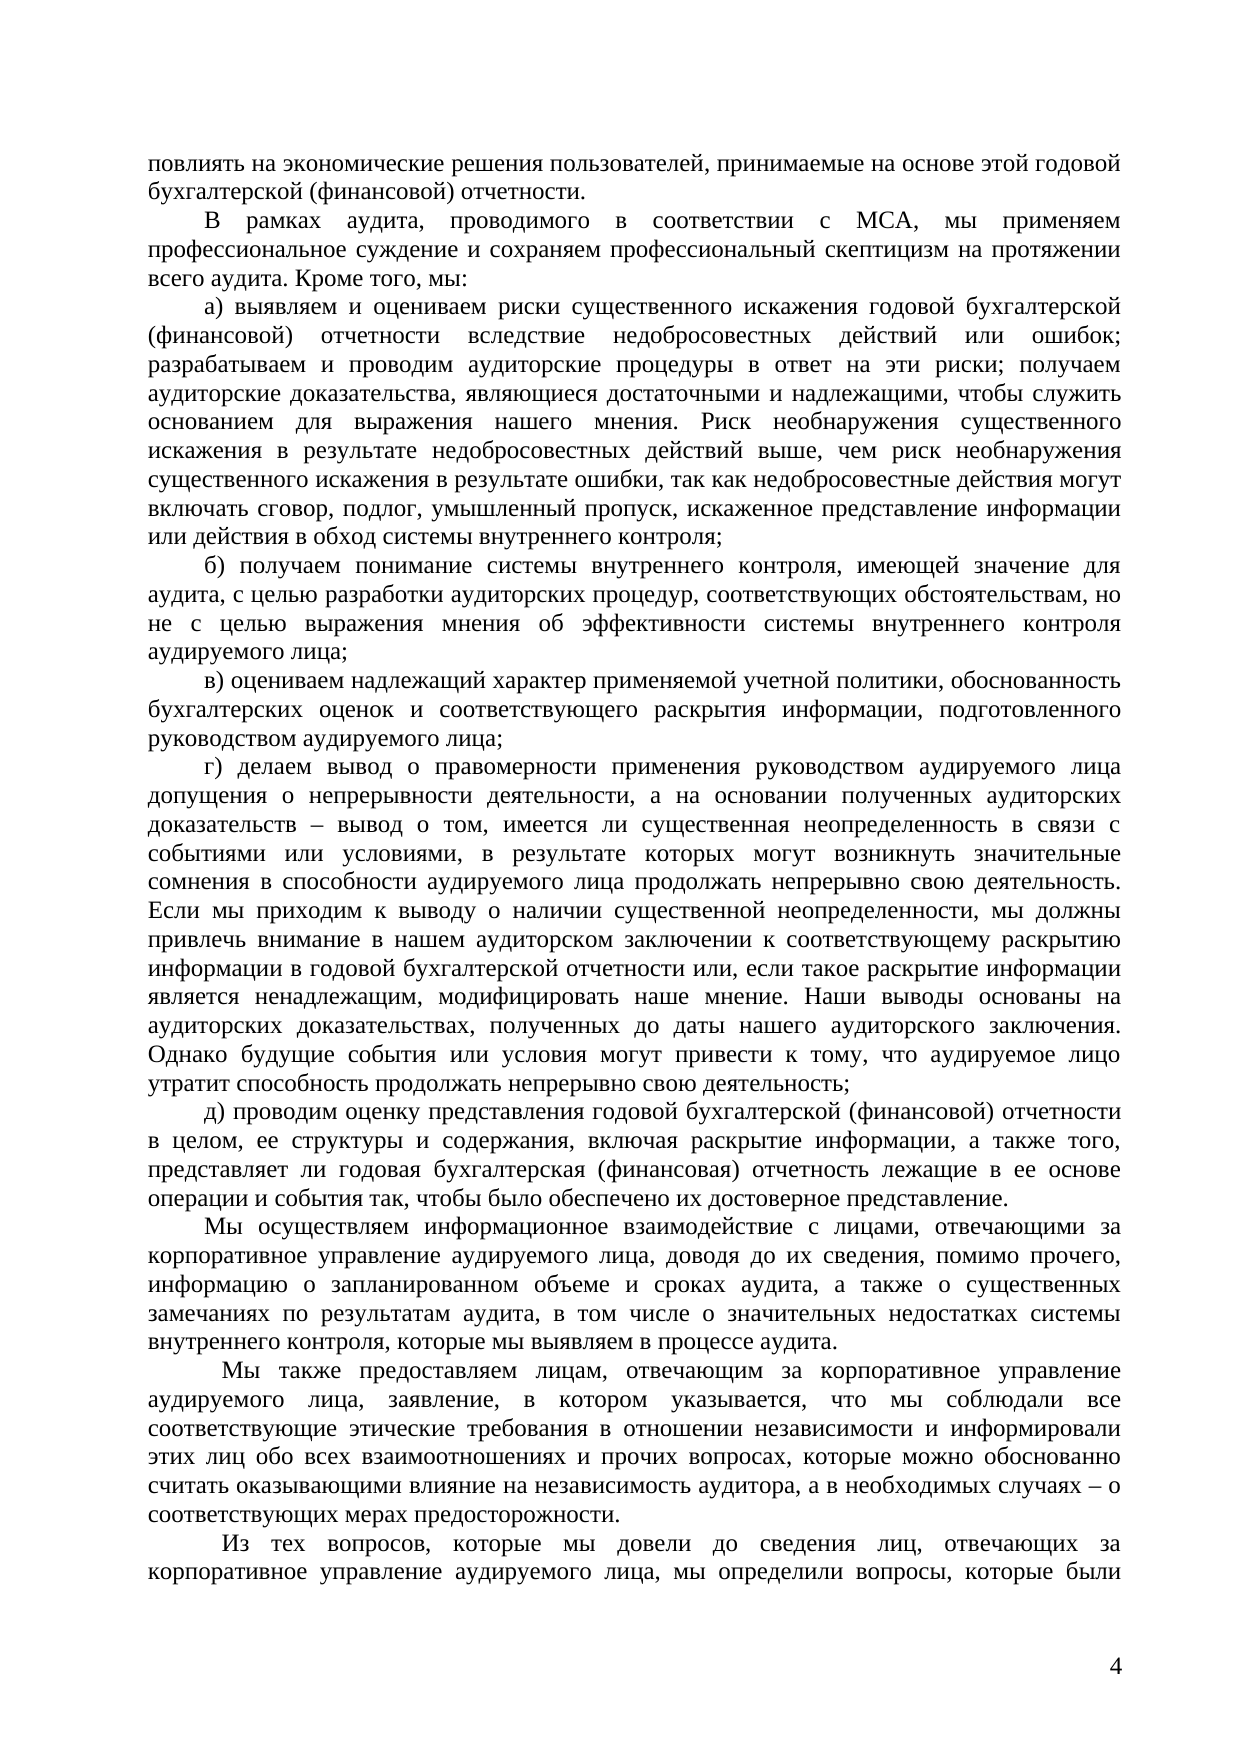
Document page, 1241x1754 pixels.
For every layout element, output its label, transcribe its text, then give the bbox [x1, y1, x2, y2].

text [148, 148, 1122, 205]
text д) проводим оценку представления годовой бухгалтерской (финансовой) отчетности в целом, ее структуры и содержания, включая раскрытие информации, а также того, представляет ли годовая бухгалтерская (финансовая) отчетность лежащие в ее основе операции и события так, чтобы было обеспечено их достоверное представление. [148, 1096, 1122, 1211]
text В рамках аудита, проводимого в соответствии с МСА, мы применяем профессиональное суждение и сохраняем профессиональный скептицизм на протяжении всего аудита. Кроме того, мы: [148, 205, 1122, 291]
text г) делаем вывод о правомерности применения руководством аудируемого лица допущения о непрерывности деятельности, а на основании полученных аудиторских доказательств – вывод о том, имеется ли существенная неопределенность в связи с событиями или условиями, в результате которых могут возникнуть значительные сомнения в способности аудируемого лица продолжать непрерывно свою деятельность. Если мы приходим к выводу о наличии существенной неопределенности, мы должны привлечь внимание в нашем аудиторском заключении к соответствующему раскрытию информации в годовой бухгалтерской отчетности или, если такое раскрытие информации является ненадлежащим, модифицировать наше мнение. Наши выводы основаны на аудиторских доказательствах, полученных до даты нашего аудиторского заключения. Однако будущие события или условия могут привести к тому, что аудируемое лицо утратит способность продолжать непрерывно свою деятельность; [148, 751, 1122, 1096]
text б) получаем понимание системы внутреннего контроля, имеющей значение для аудита, с целью разработки аудиторских процедур, соответствующих обстоятельствам, но не с целью выражения мнения об эффективности системы внутреннего контроля аудируемого лица; [148, 550, 1122, 665]
text в) оцениваем надлежащий характер применяемой учетной политики, обоснованность бухгалтерских оценок и соответствующего раскрытия информации, подготовленного руководством аудируемого лица; [148, 665, 1122, 751]
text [148, 1528, 1122, 1585]
text Мы осуществляем информационное взаимодействие с лицами, отвечающими за корпоративное управление аудируемого лица, доводя до их сведения, помимо прочего, информацию о запланированном объеме и сроках аудита, а также о существенных замечаниях по результатам аудита, в том числе о значительных недостатках системы внутреннего контроля, которые мы выявляем в процессе аудита. [148, 1211, 1122, 1355]
text Мы также предоставляем лицам, отвечающим за корпоративное управление аудируемого лица, заявление, в котором указывается, что мы соблюдали все соответствующие этические требования в отношении независимости и информировали этих лиц обо всех взаимоотношениях и прочих вопросах, которые можно обоснованно считать оказывающими влияние на независимость аудитора, а в необходимых случаях – о соответствующих мерах предосторожности. [148, 1355, 1122, 1528]
text а) выявляем и оцениваем риски существенного искажения годовой бухгалтерской (финансовой) отчетности вследствие недобросовестных действий или ошибок; разрабатываем и проводим аудиторские процедуры в ответ на эти риски; получаем аудиторские доказательства, являющиеся достаточными и надлежащими, чтобы служить основанием для выражения нашего мнения. Риск необнаружения существенного искажения в результате недобросовестных действий выше, чем риск необнаружения существенного искажения в результате ошибки, так как недобросовестные действия могут включать сговор, подлог, умышленный пропуск, искаженное представление информации или действия в обход системы внутреннего контроля; [148, 291, 1122, 550]
